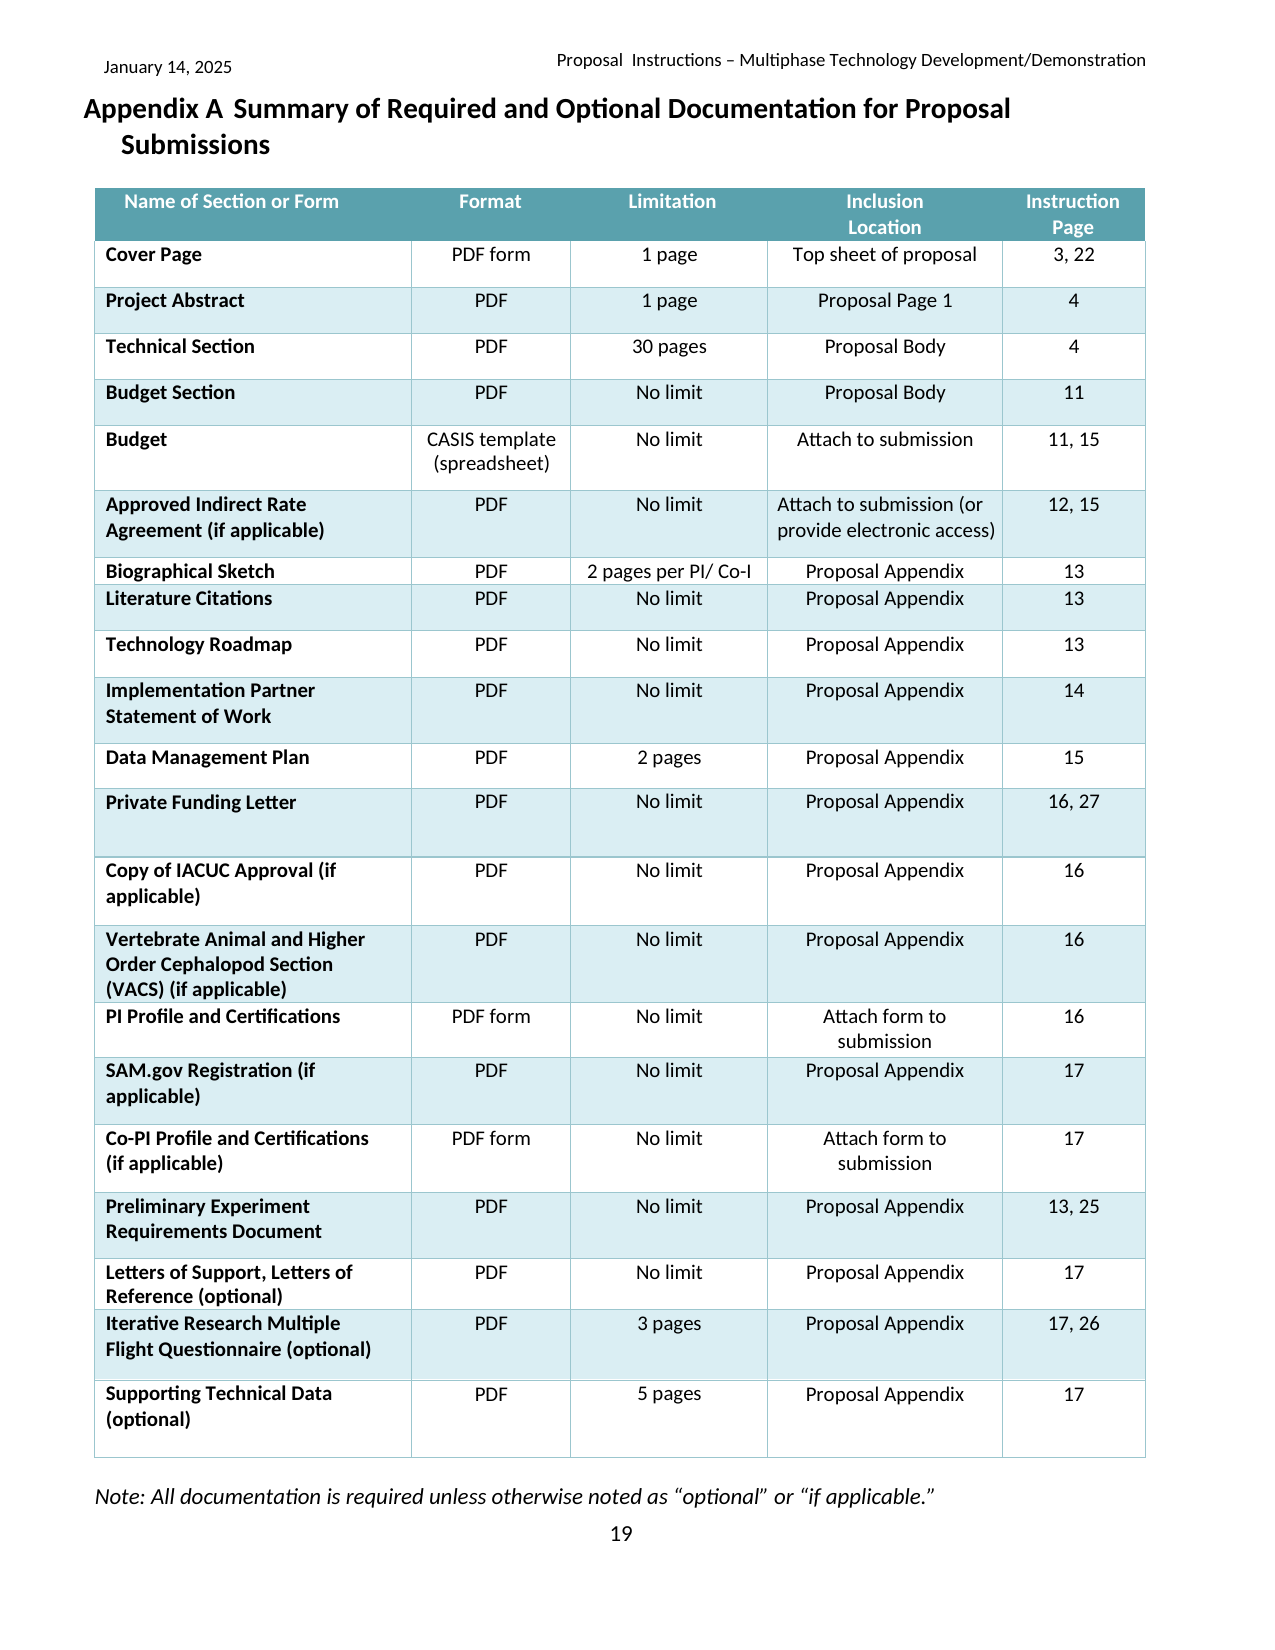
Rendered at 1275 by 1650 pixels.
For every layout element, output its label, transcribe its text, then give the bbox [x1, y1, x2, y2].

table_cell PDF form [412, 1003, 570, 1057]
table_cell Project Abstract [95, 288, 411, 333]
table_cell PDF [412, 926, 570, 1002]
table_cell 2 pages per PI/ Co-I [571, 558, 767, 584]
table_cell 16 [1003, 858, 1145, 925]
table_cell PDF [412, 789, 570, 856]
table_cell PDF [412, 288, 570, 333]
table_cell No limit [571, 926, 767, 1002]
table_cell 30 pages [571, 334, 767, 378]
table_cell Implementation Partner Statement of Work [95, 678, 411, 743]
table_cell CASIS template (spreadsheet) [412, 426, 570, 490]
table_cell Technology Roadmap [95, 631, 411, 677]
table_cell PDF [412, 631, 570, 677]
table_cell No limit [571, 858, 767, 925]
table_cell No limit [571, 1193, 767, 1258]
table_cell No limit [571, 585, 767, 630]
text Summary of Required and Optional Documentation for Proposal Submissions [83, 91, 1158, 162]
table_cell Biographical Sketch [95, 558, 411, 584]
table_cell 16 [1003, 1003, 1145, 1057]
table_cell Proposal Appendix [768, 558, 1002, 584]
table_cell Proposal Appendix [768, 678, 1002, 743]
table_header Format [411, 188, 571, 241]
table_cell No limit [571, 491, 767, 557]
table_cell Proposal Appendix [768, 1310, 1002, 1379]
table_cell Private Funding Letter [95, 789, 411, 856]
table_cell Proposal Appendix [768, 1381, 1002, 1457]
table_header Instruction Page [1002, 188, 1145, 241]
table_cell Data Management Plan [95, 744, 411, 788]
text Note: All documentation is required unless otherwise noted as “optional” or “if applicable.” [94, 1482, 1158, 1510]
table_cell 13, 25 [1003, 1193, 1145, 1258]
table_cell Proposal Appendix [768, 858, 1002, 925]
table_cell PDF [412, 558, 570, 584]
table_cell 1 page [571, 288, 767, 333]
table_cell Proposal Appendix [768, 1193, 1002, 1258]
table_cell Proposal Body [768, 380, 1002, 425]
table_cell PDF form [412, 1125, 570, 1192]
table_cell Proposal Appendix [768, 926, 1002, 1002]
table_cell 17 [1003, 1125, 1145, 1192]
table_cell SAM.gov Registration (if applicable) [95, 1058, 411, 1124]
table_cell 17 [1003, 1058, 1145, 1124]
table_cell No limit [571, 678, 767, 743]
table_cell PDF [412, 491, 570, 557]
table_cell PDF [412, 380, 570, 425]
table_cell PI Profile and Certifications [95, 1003, 411, 1057]
table_cell PDF [412, 1193, 570, 1258]
table_cell Proposal Appendix [768, 631, 1002, 677]
table_cell Budget [95, 426, 411, 490]
table_cell Proposal Appendix [768, 1259, 1002, 1309]
table_cell Proposal Appendix [768, 585, 1002, 630]
table_cell 17, 26 [1003, 1310, 1145, 1379]
table_cell 13 [1003, 585, 1145, 630]
table_cell Co-PI Profile and Certifications (if applicable) [95, 1125, 411, 1192]
table_cell PDF [412, 858, 570, 925]
table_cell Proposal Appendix [768, 1058, 1002, 1124]
table_cell 12, 15 [1003, 491, 1145, 557]
table_cell PDF [412, 334, 570, 378]
table_cell 14 [1003, 678, 1145, 743]
table_cell PDF [412, 678, 570, 743]
table_cell Copy of IACUC Approval (if applicable) [95, 858, 411, 925]
table_cell 15 [1003, 744, 1145, 788]
table_cell 11 [1003, 380, 1145, 425]
table_header Inclusion Location [768, 188, 1002, 241]
table_cell 2 pages [571, 744, 767, 788]
table_cell Preliminary Experiment Requirements Document [95, 1193, 411, 1258]
table_cell PDF [412, 1381, 570, 1457]
table_cell Letters of Support, Letters of Reference (optional) [95, 1259, 411, 1309]
table_cell 3, 22 [1003, 241, 1145, 287]
table_cell Proposal Appendix [768, 789, 1002, 856]
table_header Name of Section or Form [95, 188, 411, 241]
table_cell Approved Indirect Rate Agreement (if applicable) [95, 491, 411, 557]
table_cell No limit [571, 789, 767, 856]
table_cell Technical Section [95, 334, 411, 378]
table_cell Iterative Research Multiple Flight Questionnaire (optional) [95, 1310, 411, 1379]
table_cell 11, 15 [1003, 426, 1145, 490]
table_cell Supporting Technical Data (optional) [95, 1381, 411, 1457]
table_cell Attach to submission [768, 426, 1002, 490]
table_cell No limit [571, 1259, 767, 1309]
table_cell PDF [412, 585, 570, 630]
table_cell 4 [1003, 334, 1145, 378]
table_cell No limit [571, 1058, 767, 1124]
table_cell No limit [571, 380, 767, 425]
table_cell No limit [571, 631, 767, 677]
table_cell PDF [412, 1259, 570, 1309]
table_cell 4 [1003, 288, 1145, 333]
table_cell PDF [412, 1310, 570, 1379]
table_header Limitation [571, 188, 768, 241]
table_cell 13 [1003, 631, 1145, 677]
table_cell 16, 27 [1003, 789, 1145, 856]
table_cell Proposal Page 1 [768, 288, 1002, 333]
table_cell 5 pages [571, 1381, 767, 1457]
table_cell 17 [1003, 1381, 1145, 1457]
table_cell Attach form to submission [768, 1003, 1002, 1057]
table_cell Proposal Appendix [768, 744, 1002, 788]
table_cell 16 [1003, 926, 1145, 1002]
table_cell PDF form [412, 241, 570, 287]
table_cell PDF [412, 744, 570, 788]
table_cell 1 page [571, 241, 767, 287]
table_cell No limit [571, 426, 767, 490]
table_cell Attach to submission (or provide electronic access) [768, 491, 1002, 557]
table_cell Budget Section [95, 380, 411, 425]
table_cell Literature Citations [95, 585, 411, 630]
table_cell Top sheet of proposal [768, 241, 1002, 287]
table_cell Cover Page [95, 241, 411, 287]
table_cell Attach form to submission [768, 1125, 1002, 1192]
table_cell Vertebrate Animal and Higher Order Cephalopod Section (VACS) (if applicable) [95, 926, 411, 1002]
table_cell 3 pages [571, 1310, 767, 1379]
table_cell 13 [1003, 558, 1145, 584]
table_cell No limit [571, 1125, 767, 1192]
table_cell PDF [412, 1058, 570, 1124]
table_cell Proposal Body [768, 334, 1002, 378]
table_cell 17 [1003, 1259, 1145, 1309]
table_cell No limit [571, 1003, 767, 1057]
